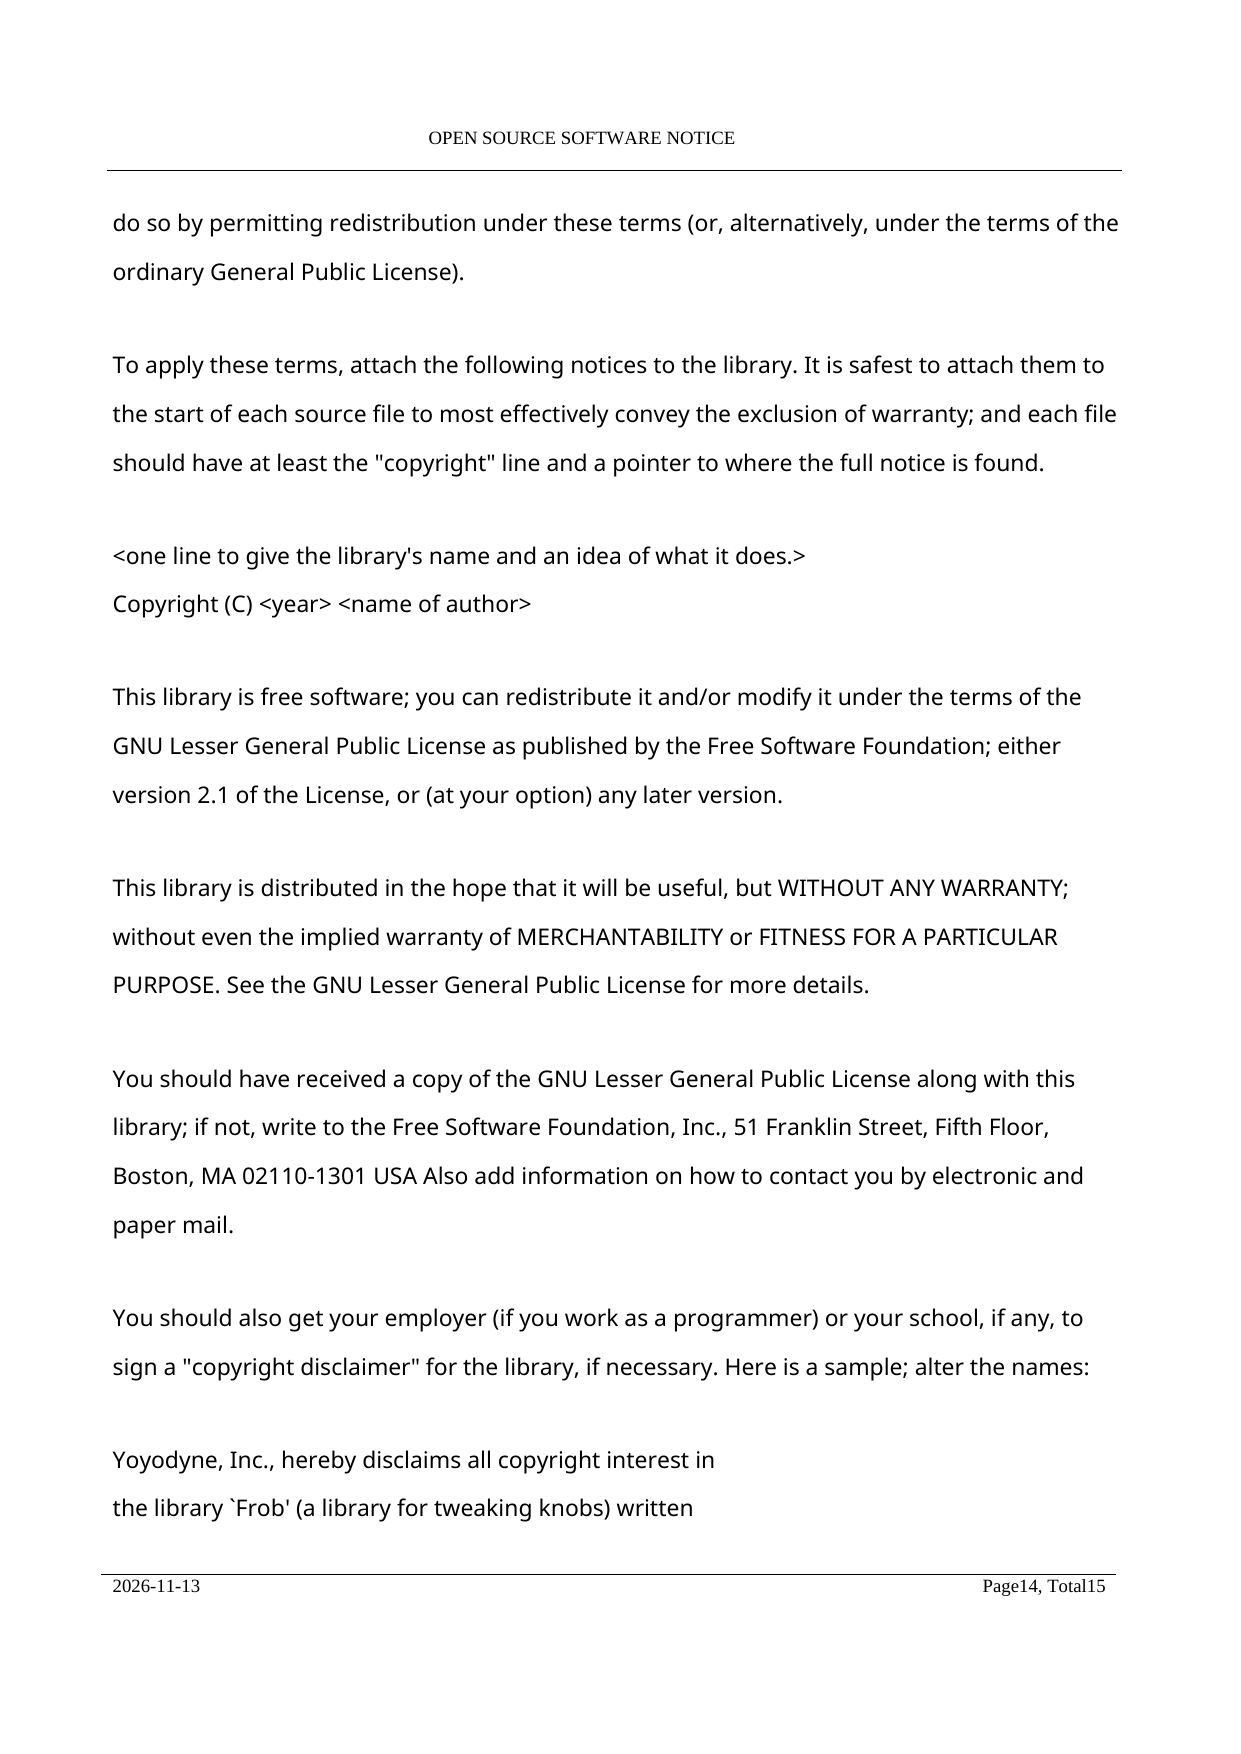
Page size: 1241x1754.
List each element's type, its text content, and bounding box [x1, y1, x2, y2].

text Copyright (C) <year> <name of author> [112, 587, 1128, 620]
text This library is distributed in the hope that it will be useful, but WITHOUT ANY WARRANTY; without even the implied warranty of MERCHANTABILITY or FITNESS FOR A PARTICULAR PURPOSE. See the GNU Lesser General Public License for more details. [112, 871, 1128, 1001]
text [112, 206, 1128, 288]
text <one line to give the library's name and an idea of what it does.> [112, 539, 1128, 572]
text You should have received a copy of the GNU Lesser General Public License along with this library; if not, write to the Free Software Foundation, Inc., 51 Franklin Street, Fifth Floor, Boston, MA 02110-1301 USA Also add information on how to contact you by electronic and paper mail. [112, 1062, 1128, 1241]
text To apply these terms, attach the following notices to the library. It is safest to attach them to the start of each source file to most effectively convey the exclusion of warranty; and each file should have at least the "copyright" line and a pointer to where the full notice is found. [112, 348, 1128, 478]
text You should also get your employer (if you work as a programmer) or your school, if any, to sign a "copyright disclaimer" for the library, if necessary. Here is a sample; alter the names: [112, 1301, 1128, 1383]
text the library `Frob' (a library for tweaking knobs) written [112, 1491, 1128, 1524]
text Yoyodyne, Inc., hereby disclaims all copyright interest in [112, 1443, 1128, 1476]
text This library is free software; you can redistribute it and/or modify it under the terms of the GNU Lesser General Public License as published by the Free Software Foundation; either version 2.1 of the License, or (at your option) any later version. [112, 680, 1128, 810]
